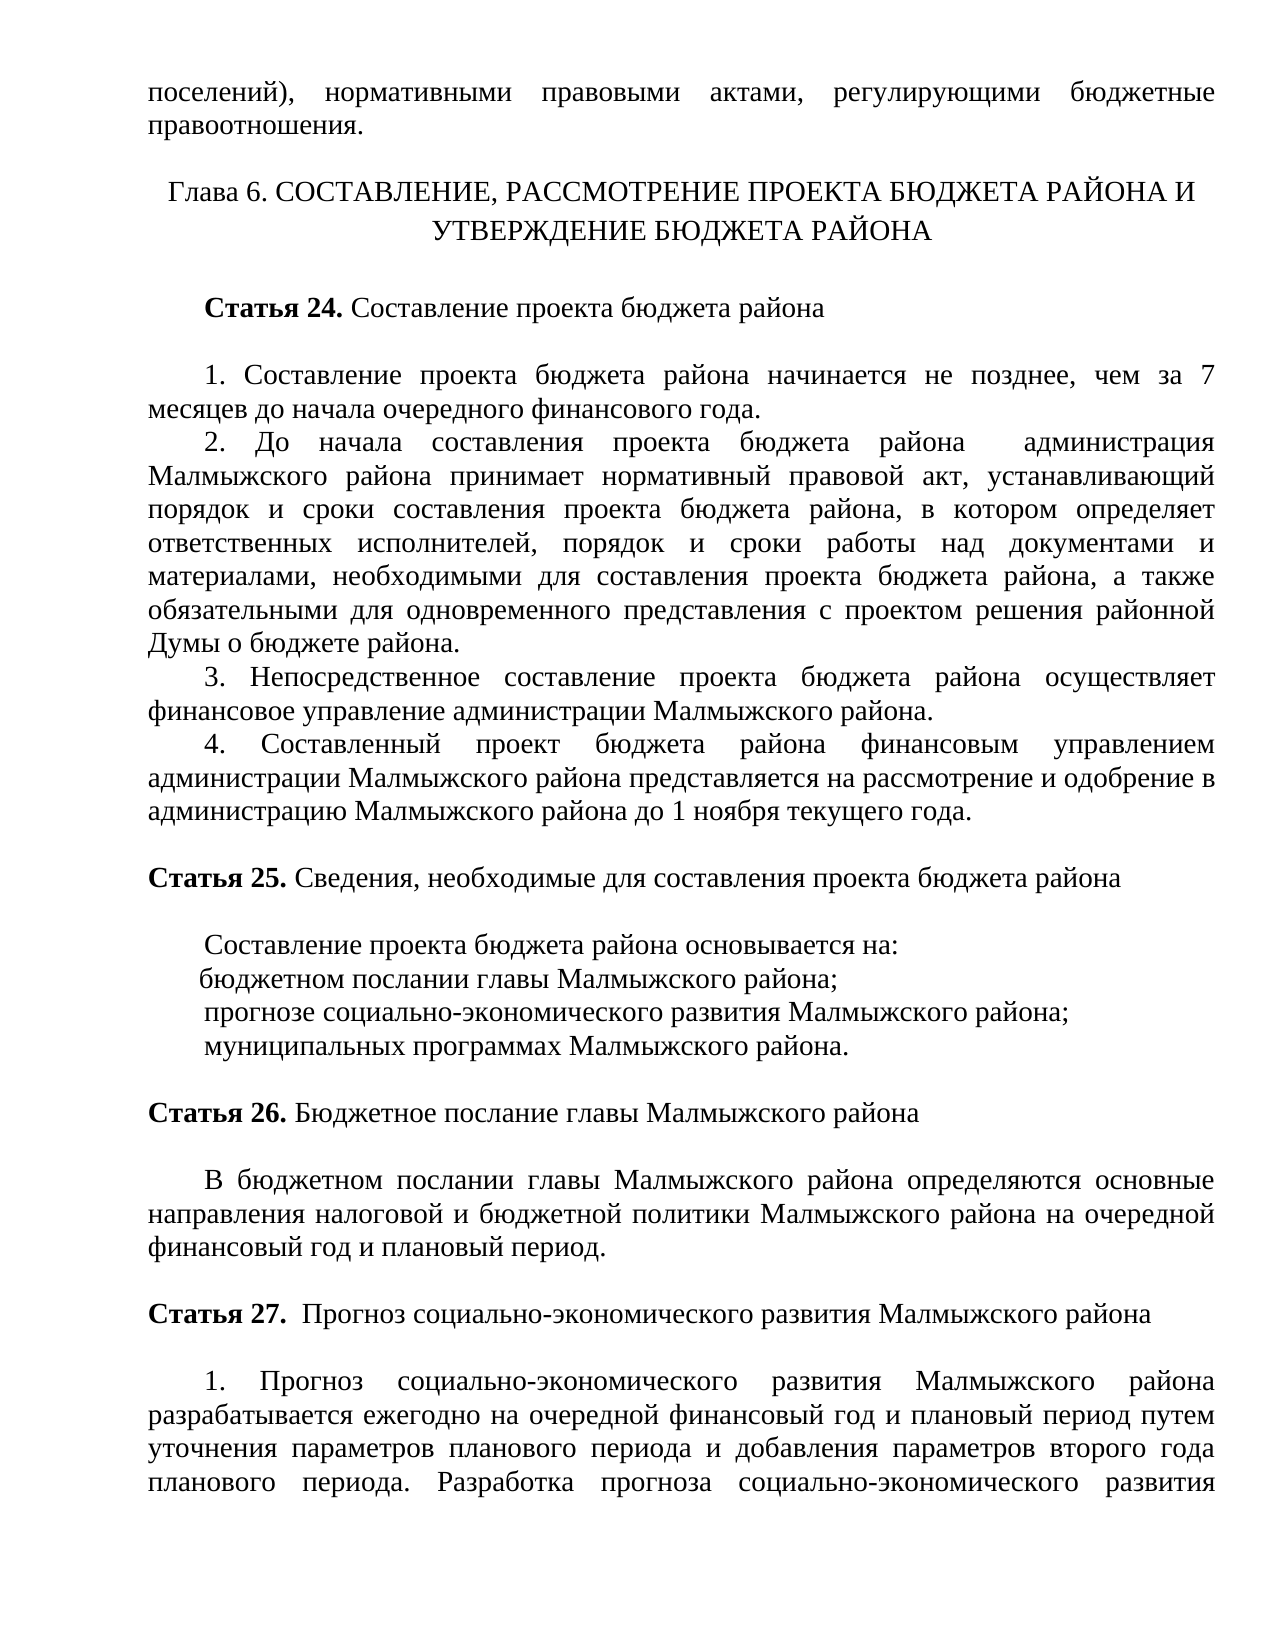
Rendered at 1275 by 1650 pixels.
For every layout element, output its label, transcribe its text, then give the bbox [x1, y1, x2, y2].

text 1. Составление проекта бюджета района начинается не позднее, чем за 7 месяцев до начала очередного финансового года. [148, 357, 1216, 424]
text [148, 1363, 1216, 1498]
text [148, 74, 1216, 141]
text 4. Составленный проект бюджета района финансовым управлением администрации Малмыжского района представляется на рассмотрение и одобрение в администрацию Малмыжского района до 1 ноября текущего года. [148, 726, 1216, 827]
text прогнозе социально-экономического развития Малмыжского района; [148, 994, 1216, 1028]
text Статья 27. Прогноз социально-экономического развития Малмыжского района [148, 1296, 1216, 1330]
text 2. До начала составления проекта бюджета района администрация Малмыжского района принимает нормативный правовой акт, устанавливающий порядок и сроки составления проекта бюджета района, в котором определяет ответственных исполнителей, порядок и сроки работы над документами и материалами, необходимыми для составления проекта бюджета района, а также обязательными для одновременного представления с проектом решения районной Думы о бюджете района. [148, 424, 1216, 659]
text бюджетном послании главы Малмыжского района; [148, 961, 1216, 994]
text Статья 26. Бюджетное послание главы Малмыжского района [148, 1095, 1216, 1129]
text муниципальных программах Малмыжского района. [148, 1028, 1216, 1062]
text Составление проекта бюджета района основывается на: [148, 927, 1216, 961]
text Статья 25. Сведения, необходимые для составления проекта бюджета района [148, 860, 1216, 894]
text Статья 24. Составление проекта бюджета района [148, 290, 1216, 324]
text В бюджетном послании главы Малмыжского района определяются основные направления налоговой и бюджетной политики Малмыжского района на очередной финансовый год и плановый период. [148, 1162, 1216, 1263]
text 3. Непосредственное составление проекта бюджета района осуществляет финансовое управление администрации Малмыжского района. [148, 659, 1216, 726]
text Глава 6. СОСТАВЛЕНИЕ, РАССМОТРЕНИЕ ПРОЕКТА БЮДЖЕТА РАЙОНА И УТВЕРЖДЕНИЕ БЮДЖЕТА РАЙОНА [148, 174, 1216, 247]
